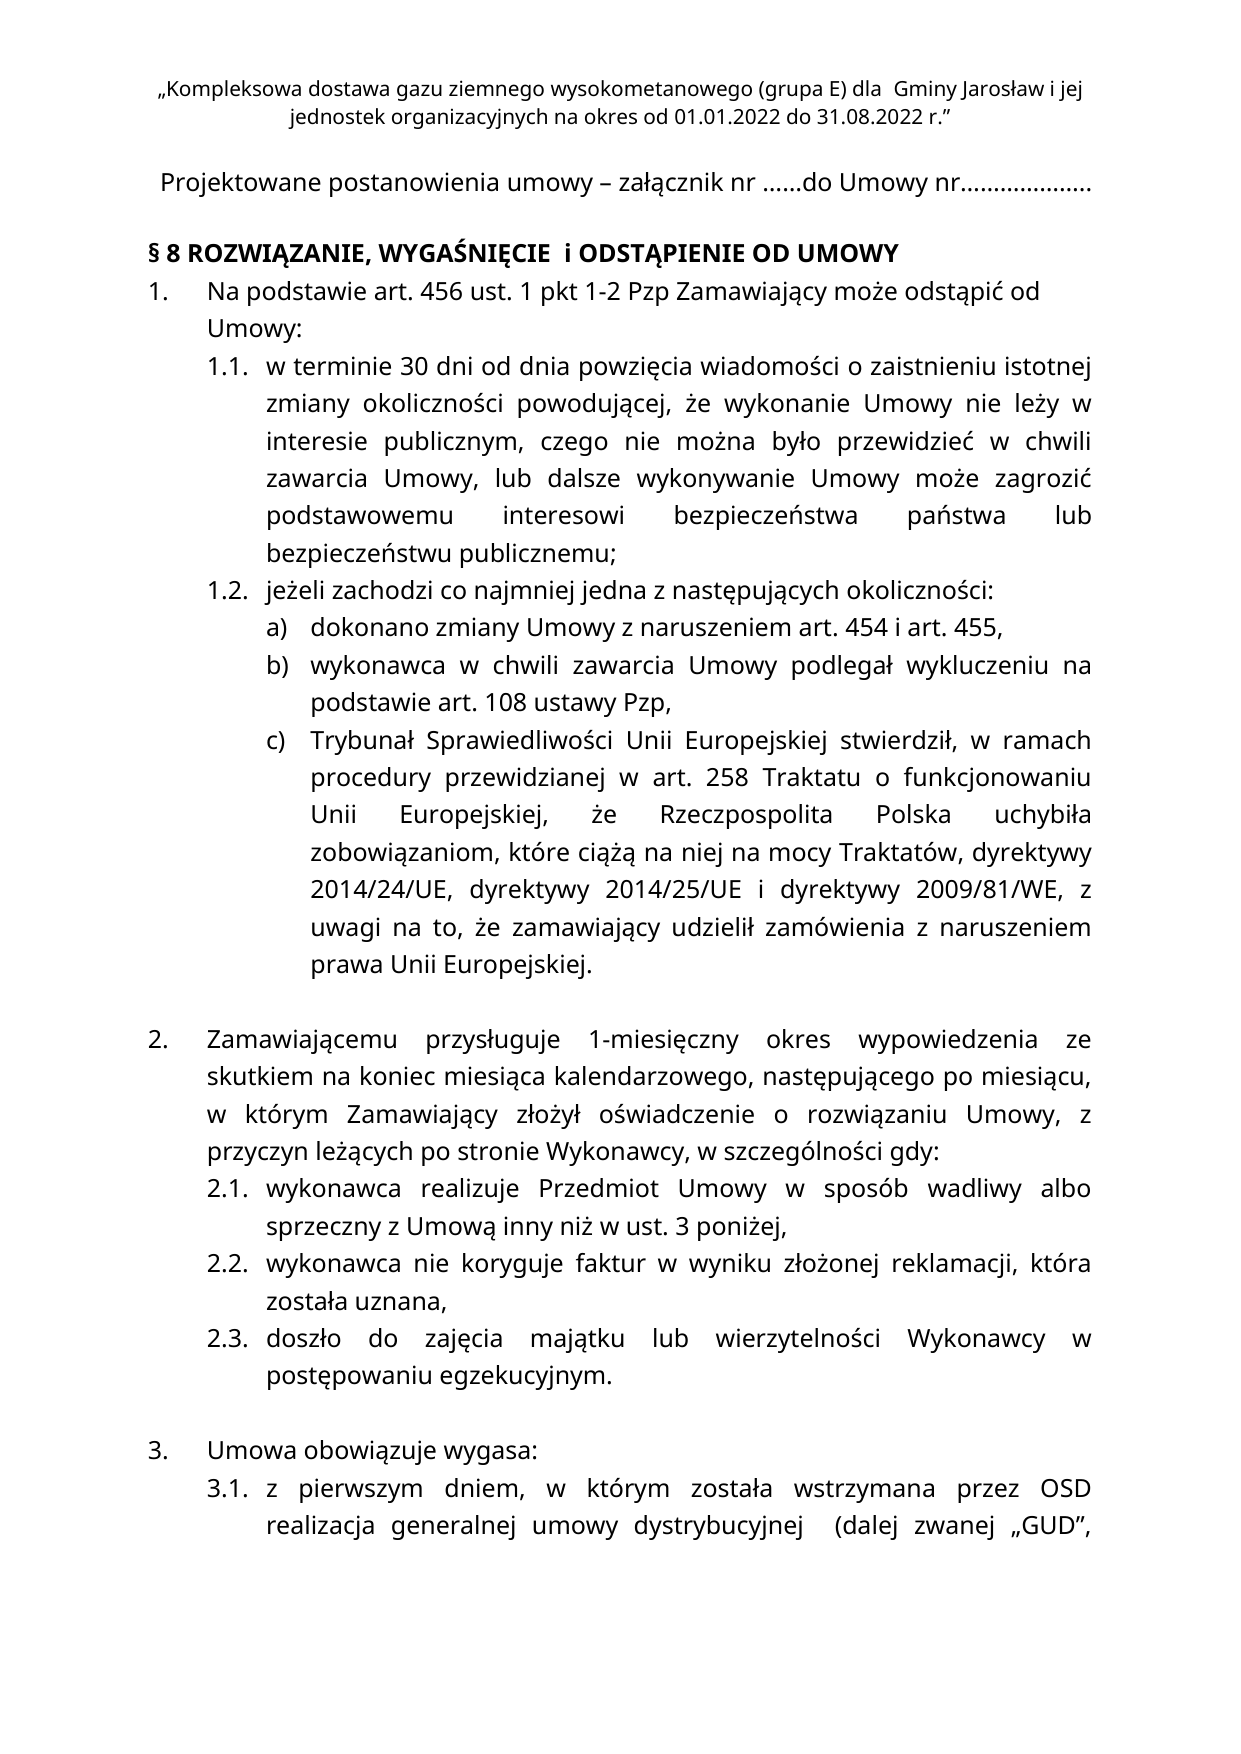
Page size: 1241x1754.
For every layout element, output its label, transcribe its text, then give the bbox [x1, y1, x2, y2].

list wykonawca realizuje Przedmiot Umowy w sposób wadliwy albo sprzeczny z Umową inny niż w ust. 3 poniżej, [207, 1171, 1093, 1242]
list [207, 1470, 1093, 1542]
list dokonano zmiany Umowy z naruszeniem art. 454 i art. 455, [266, 610, 1093, 644]
text § 8 ROZWIĄZANIE, WYGAŚNIĘCIE i ODSTĄPIENIE OD UMOWY [148, 236, 1093, 270]
list jeżeli zachodzi co najmniej jedna z następujących okoliczności: [207, 573, 1093, 607]
list Zamawiającemu przysługuje 1-miesięczny okres wypowiedzenia ze skutkiem na koniec miesiąca kalendarzowego, następującego po miesiącu, w którym Zamawiający złożył oświadczenie o rozwiązaniu Umowy, z przyczyn leżących po stronie Wykonawcy, w szczególności gdy: [148, 1021, 1093, 1168]
list wykonawca w chwili zawarcia Umowy podlegał wykluczeniu na podstawie art. 108 ustawy Pzp, [266, 647, 1093, 719]
list Umowa obowiązuje wygasa: [148, 1433, 1093, 1467]
list Na podstawie art. 456 ust. 1 pkt 1-2 Pzp Zamawiający może odstąpić od Umowy: [148, 273, 1093, 345]
list wykonawca nie koryguje faktur w wyniku złożonej reklamacji, która została uznana, [207, 1246, 1093, 1317]
list doszło do zajęcia majątku lub wierzytelności Wykonawcy w postępowaniu egzekucyjnym. [207, 1321, 1093, 1392]
list Trybunał Sprawiedliwości Unii Europejskiej stwierdził, w ramach procedury przewidzianej w art. 258 Traktatu o funkcjonowaniu Unii Europejskiej, że Rzeczpospolita Polska uchybiła zobowiązaniom, które ciążą na niej na mocy Traktatów, dyrektywy 2014/24/UE, dyrektywy 2014/25/UE i dyrektywy 2009/81/WE, z uwagi na to, że zamawiający udzielił zamówienia z naruszeniem prawa Unii Europejskiej. [266, 722, 1093, 981]
list w terminie 30 dni od dnia powzięcia wiadomości o zaistnieniu istotnej zmiany okoliczności powodującej, że wykonanie Umowy nie leży w interesie publicznym, czego nie można było przewidzieć w chwili zawarcia Umowy, lub dalsze wykonywanie Umowy może zagrozić podstawowemu interesowi bezpieczeństwa państwa lub bezpieczeństwu publicznemu; [207, 348, 1093, 569]
